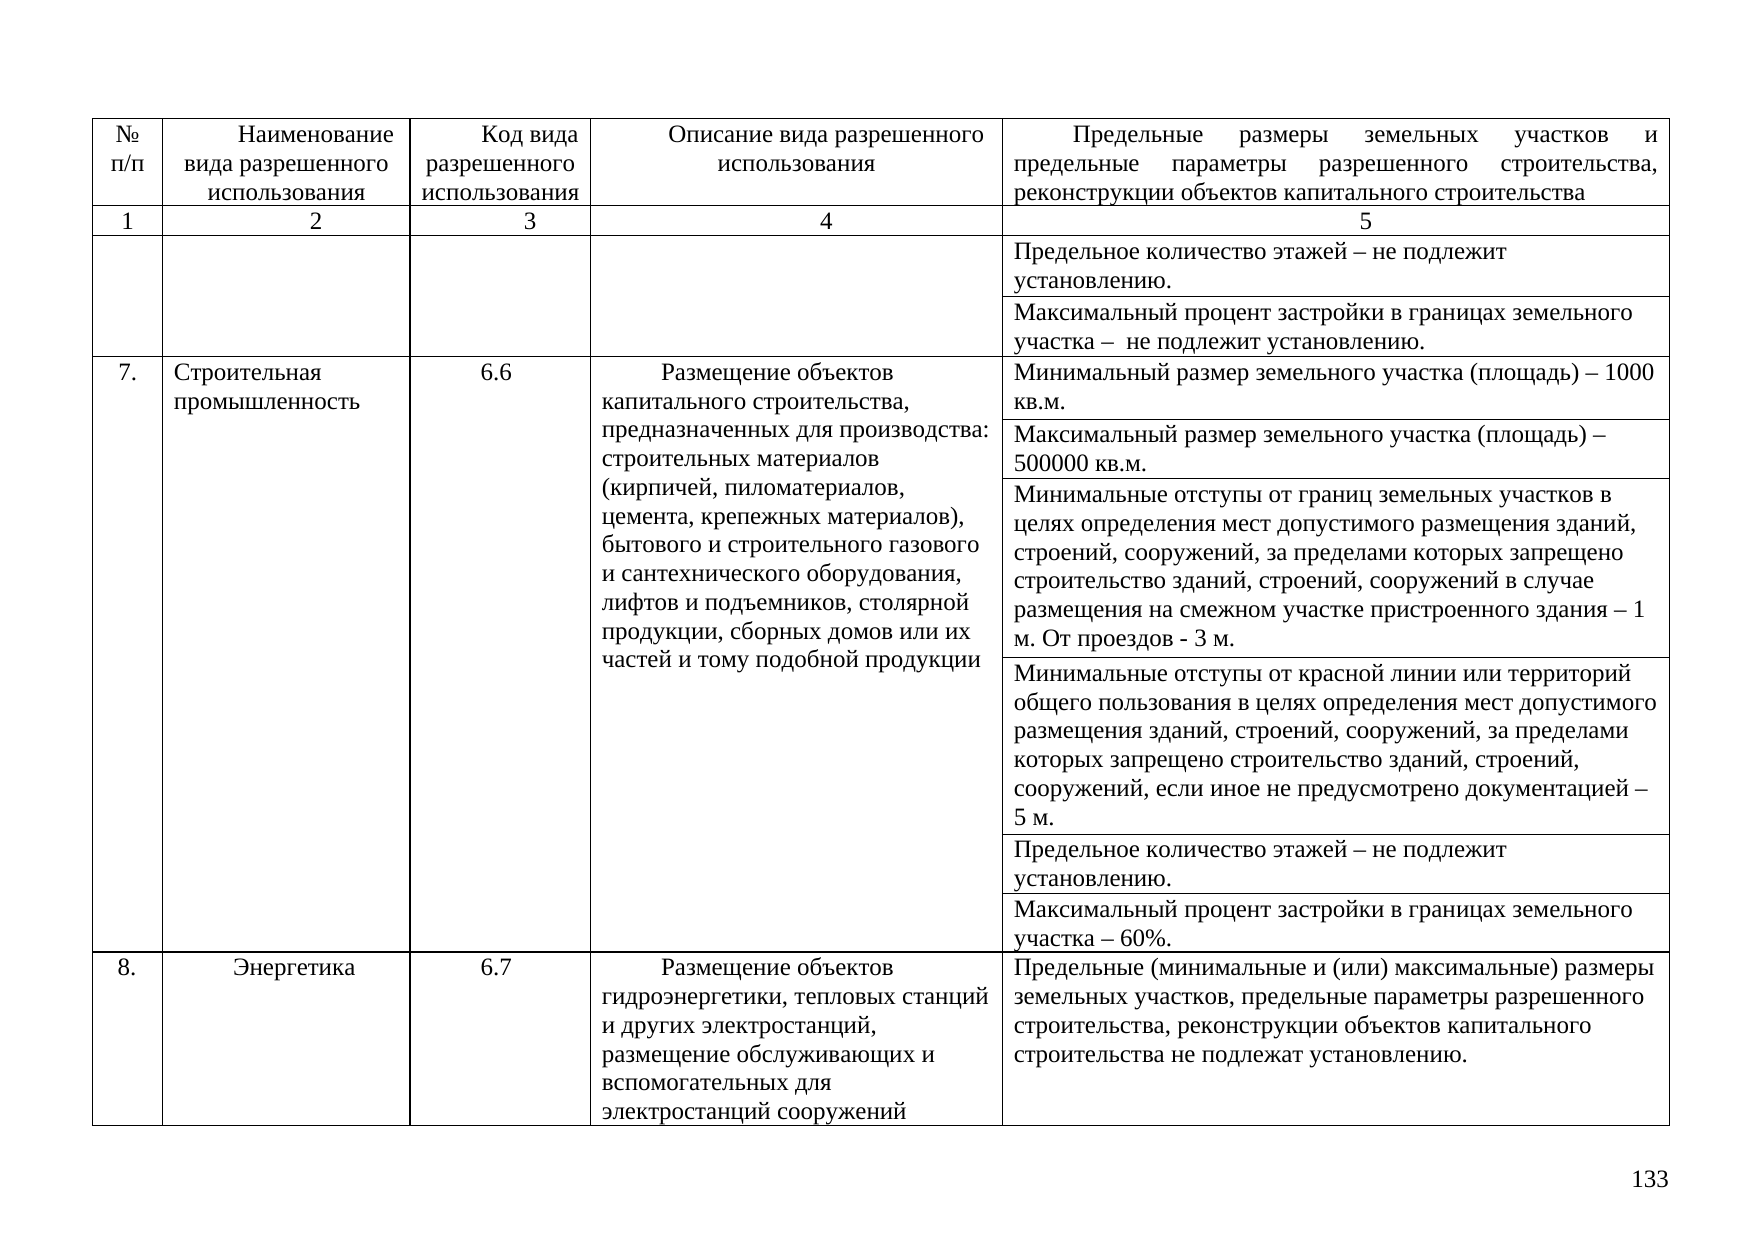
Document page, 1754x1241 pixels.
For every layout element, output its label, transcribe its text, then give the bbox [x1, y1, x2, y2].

table_cell 5 [1003, 206, 1669, 235]
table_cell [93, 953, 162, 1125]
table_header Описание вида разрешенного использования [591, 119, 1002, 205]
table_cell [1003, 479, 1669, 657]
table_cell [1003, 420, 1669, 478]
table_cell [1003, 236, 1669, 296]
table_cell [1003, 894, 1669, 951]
table_header № п/п [93, 119, 162, 205]
table_cell 4 [591, 206, 1002, 235]
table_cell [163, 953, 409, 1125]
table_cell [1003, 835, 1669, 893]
table_cell 3 [411, 206, 590, 235]
table_cell 2 [163, 206, 409, 235]
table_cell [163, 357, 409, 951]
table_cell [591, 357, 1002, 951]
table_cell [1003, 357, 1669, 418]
table_cell 1 [93, 206, 162, 235]
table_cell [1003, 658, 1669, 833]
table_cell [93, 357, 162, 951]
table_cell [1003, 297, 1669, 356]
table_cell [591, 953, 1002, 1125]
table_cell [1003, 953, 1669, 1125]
table_header Наименование вида разрешенного использования [163, 119, 409, 205]
table_header Предельные размеры земельных участков и предельные параметры разрешенного строительства, реконструкции объектов капитального строительства [1003, 119, 1669, 205]
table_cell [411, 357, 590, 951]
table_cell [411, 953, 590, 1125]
table_header Код вида разрешенного использования [411, 119, 590, 205]
